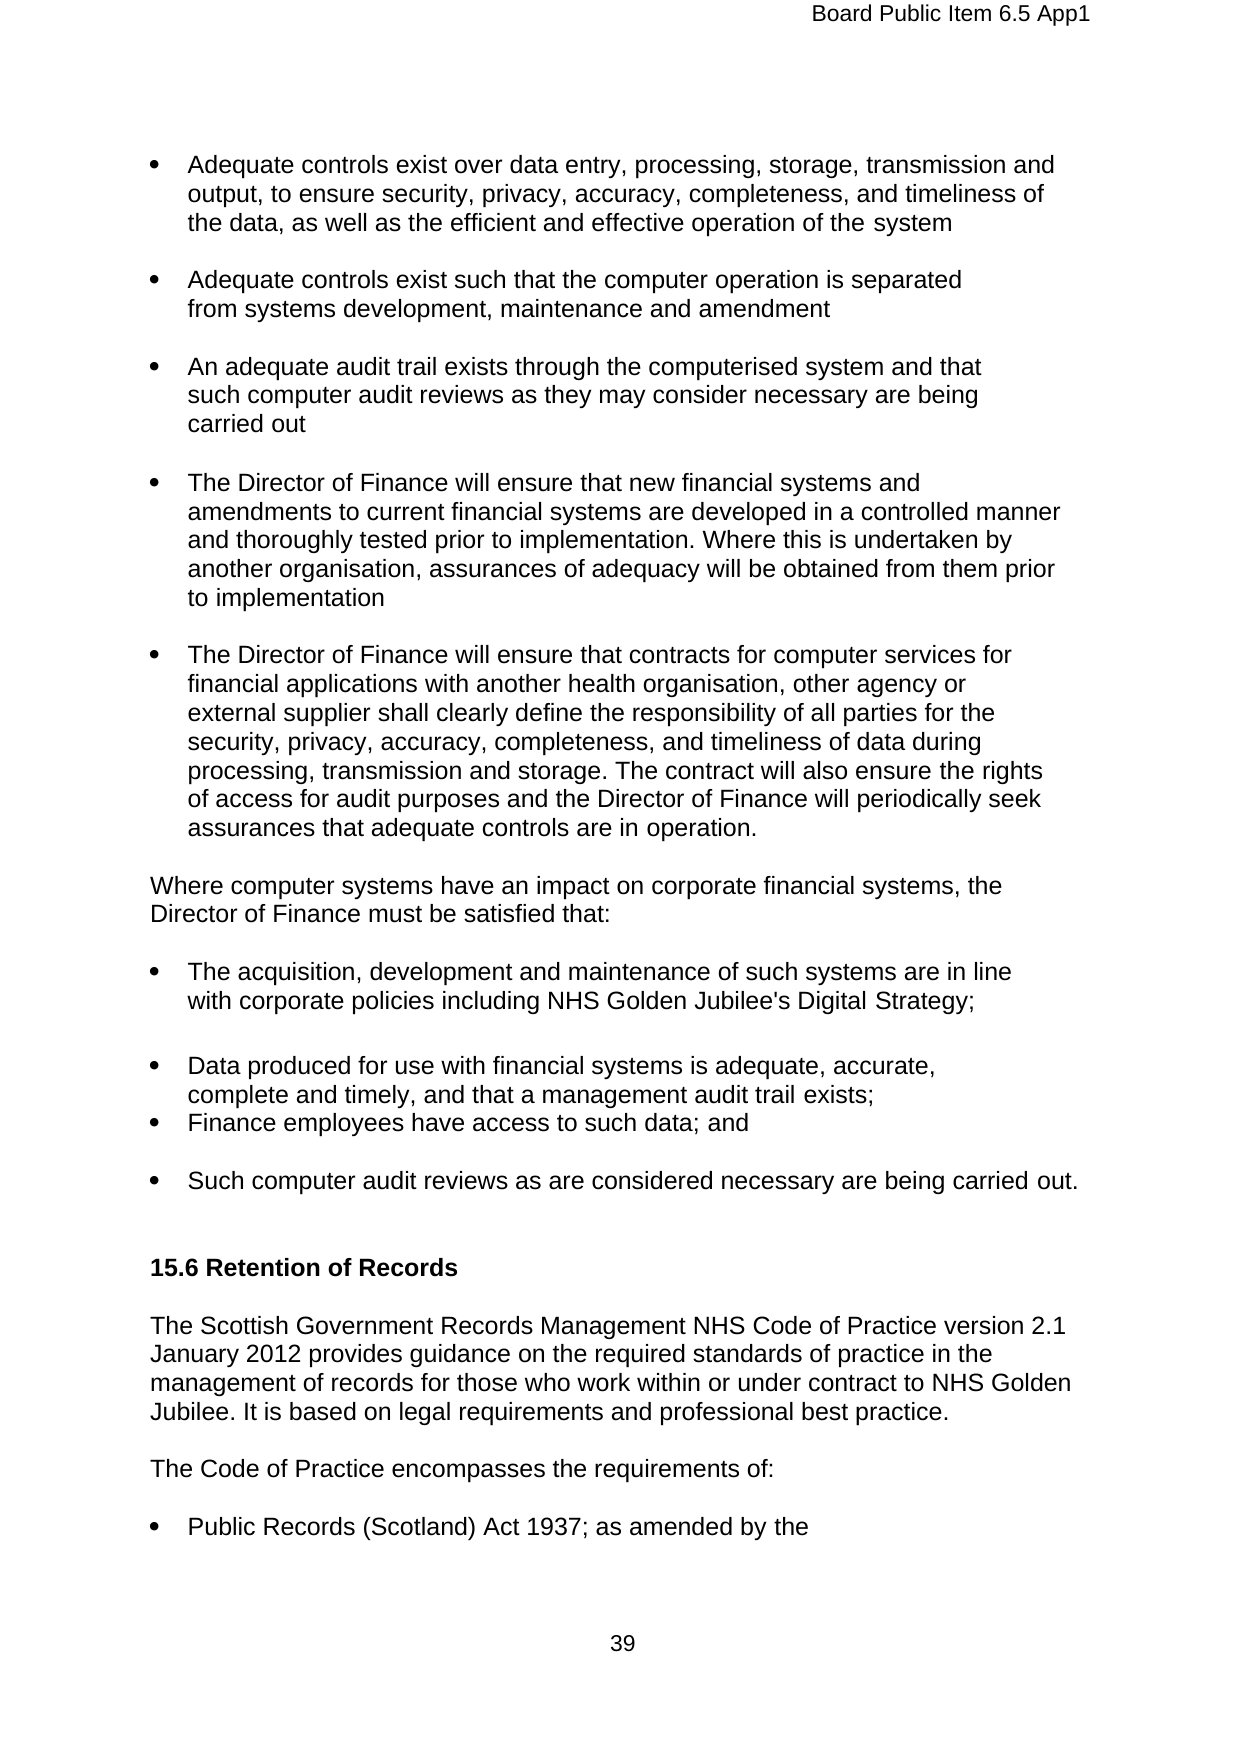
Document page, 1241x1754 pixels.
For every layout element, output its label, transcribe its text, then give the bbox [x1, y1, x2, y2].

text The Scottish Government Records Management NHS Code of Practice version 2.1 January 2012 provides guidance on the required standards of practice in the management of records for those who work within or under contract to NHS Golden Jubilee. It is based on legal requirements and professional best practice. [150, 1311, 1090, 1426]
list Public Records (Scotland) Act 1937; as amended by the [150, 1512, 1090, 1541]
text The Code of Practice encompasses the requirements of: [150, 1454, 1090, 1483]
list An adequate audit trail exists through the computerised system and that such computer audit reviews as they may consider necessary are being carried out [150, 352, 1030, 438]
text Where computer systems have an impact on corporate financial systems, the Director of Finance must be satisfied that: [150, 871, 1056, 928]
list Finance employees have access to such data; and [150, 1108, 1090, 1137]
list Such computer audit reviews as are considered necessary are being carried out. [150, 1166, 1090, 1195]
list The Director of Finance will ensure that contracts for computer services for financial applications with another health organisation, other agency or external supplier shall clearly define the responsibility of all parties for the security, privacy, accuracy, completeness, and timeliness of data during processing, transmission and storage. The contract will also ensure the rights of access for audit purposes and the Director of Finance will periodically seek assurances that adequate controls are in operation. [150, 641, 1056, 842]
list Data produced for use with financial systems is adequate, accurate, complete and timely, and that a management audit trail exists; [150, 1051, 1021, 1108]
text 15.6 Retention of Records [150, 1252, 1090, 1281]
list The Director of Finance will ensure that new financial systems and amendments to current financial systems are developed in a controlled manner and thoroughly tested prior to implementation. Where this is undertaken by another organisation, assurances of adequacy will be obtained from them prior to implementation [150, 468, 1063, 612]
list Adequate controls exist such that the computer operation is separated from systems development, maintenance and amendment [150, 265, 997, 323]
list Adequate controls exist over data entry, processing, storage, transmission and output, to ensure security, privacy, accuracy, completeness, and timeliness of the data, as well as the efficient and effective operation of the system [150, 150, 1066, 236]
list The acquisition, development and maintenance of such systems are in line with corporate policies including NHS Golden Jubilee's Digital Strategy; [150, 957, 1036, 1014]
